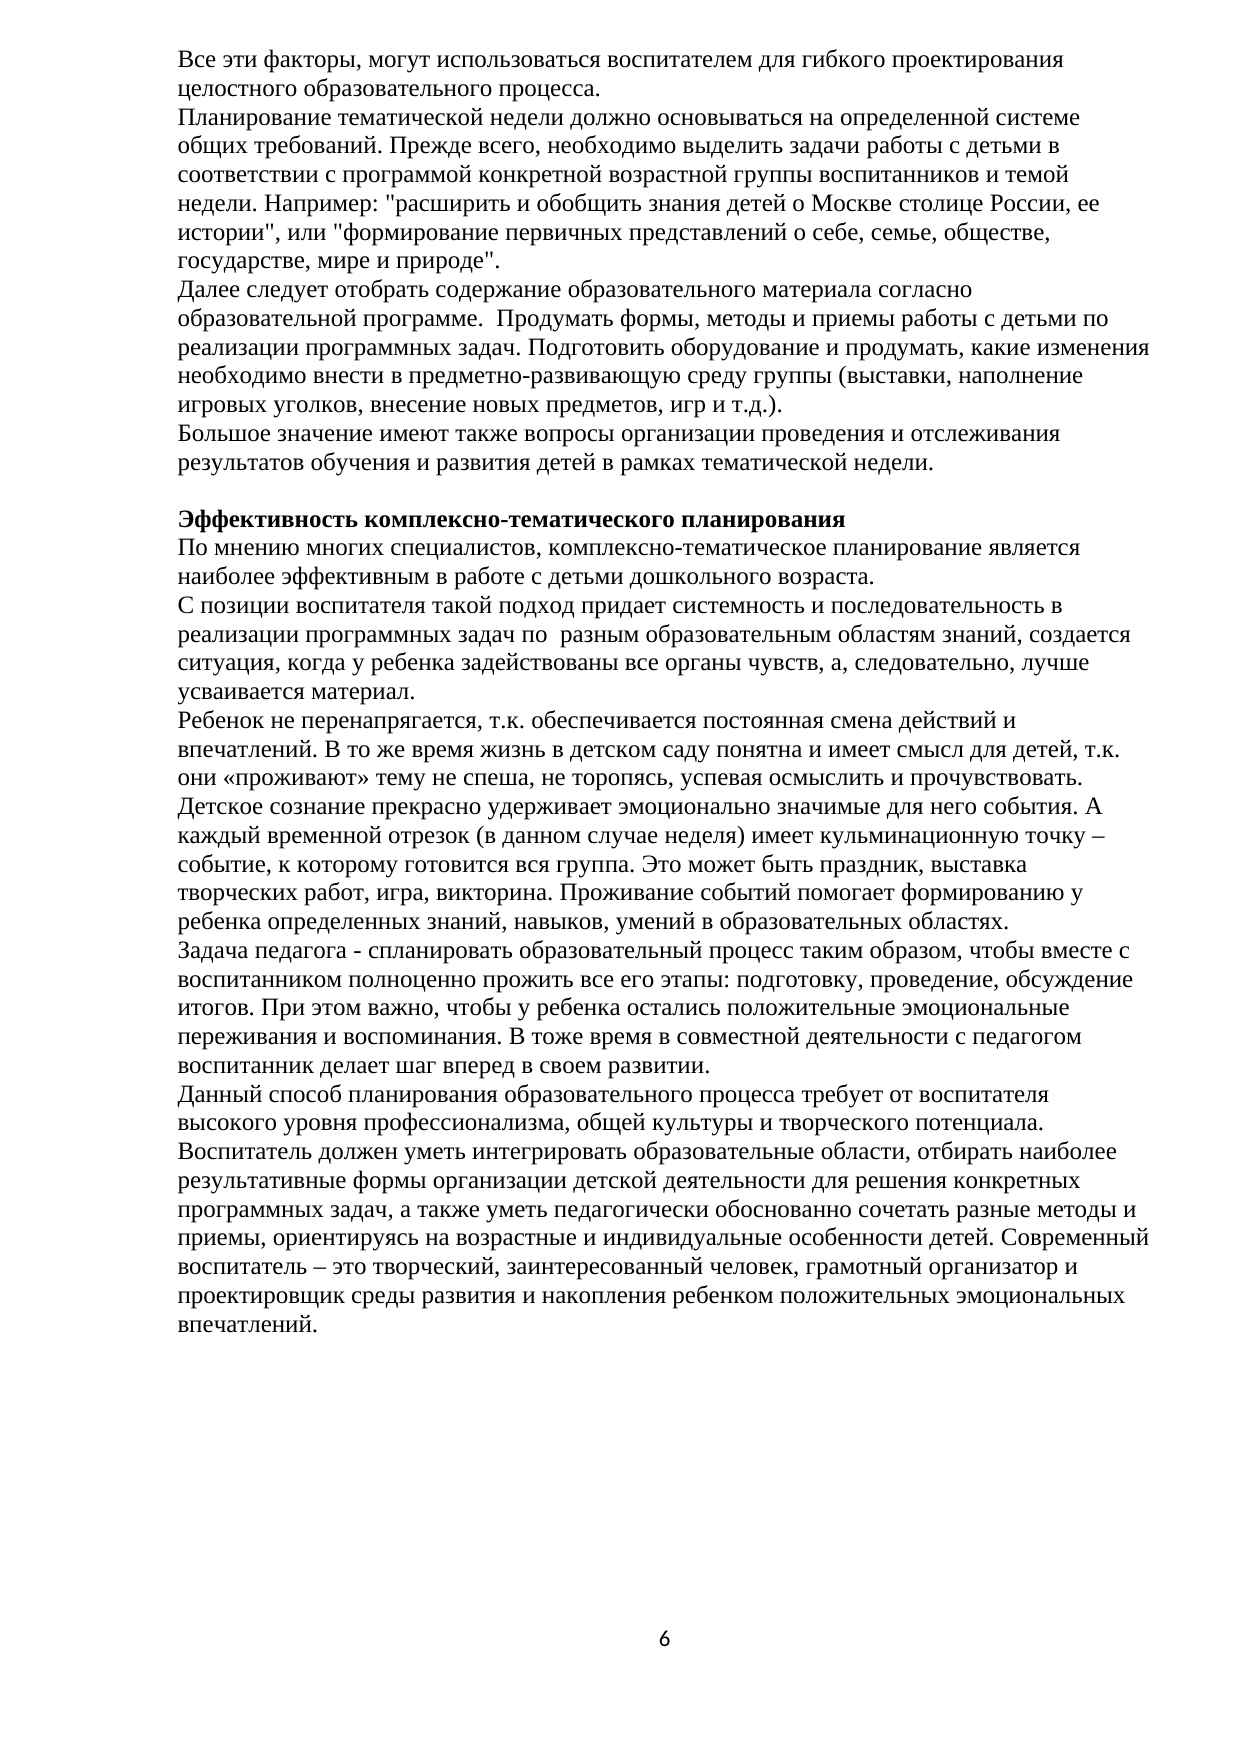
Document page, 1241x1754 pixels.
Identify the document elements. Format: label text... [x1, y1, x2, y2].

text Детское сознание прекрасно удерживает эмоционально значимые для него события. А каждый временной отрезок (в данном случае неделя) имеет кульминационную точку – событие, к которому готовится вся группа. Это может быть праздник, выставка творческих работ, игра, викторина. Проживание событий помогает формированию у ребенка определенных знаний, навыков, умений в образовательных областях. [177, 791, 1152, 935]
text Эффективность комплексно-тематического планирования [177, 504, 1152, 532]
text Данный способ планирования образовательного процесса требует от воспитателя высокого уровня профессионализма, общей культуры и творческого потенциала. Воспитатель должен уметь интегрировать образовательные области, отбирать наиболее результативные формы организации детской деятельности для решения конкретных программных задач, а также уметь педагогически обоснованно сочетать разные методы и приемы, ориентируясь на возрастные и индивидуальные особенности детей. Современный воспитатель – это творческий, заинтересованный человек, грамотный организатор и проектировщик среды развития и накопления ребенком положительных эмоциональных впечатлений. [177, 1079, 1152, 1337]
text Все эти факторы, могут использоваться воспитателем для гибкого проектирования целостного образовательного процесса. [177, 44, 1152, 102]
text По мнению многих специалистов, комплексно-тематическое планирование является наиболее эффективным в работе с детьми дошкольного возраста. [177, 532, 1152, 590]
text С позиции воспитателя такой подход придает системность и последовательность в реализации программных задач по разным образовательным областям знаний, создается ситуация, когда у ребенка задействованы все органы чувств, а, следовательно, лучше усваивается материал. [177, 590, 1152, 705]
text Ребенок не перенапрягается, т.к. обеспечивается постоянная смена действий и впечатлений. В то же время жизнь в детском саду понятна и имеет смысл для детей, т.к. они «проживают» тему не спеша, не торопясь, успевая осмыслить и прочувствовать. [177, 705, 1152, 791]
text Далее следует отобрать содержание образовательного материала согласно образовательной программе. Продумать формы, методы и приемы работы с детьми по реализации программных задач. Подготовить оборудование и продумать, какие изменения необходимо внести в предметно-развивающую среду группы (выставки, наполнение игровых уголков, внесение новых предметов, игр и т.д.). [177, 274, 1152, 418]
text Планирование тематической недели должно основываться на определенной системе общих требований. Прежде всего, необходимо выделить задачи работы с детьми в соответствии с программой конкретной возрастной группы воспитанников и темой недели. Например: "расширить и обобщить знания детей о Москве столице России, ее истории", или "формирование первичных представлений о себе, семье, обществе, государстве, мире и природе". [177, 102, 1152, 274]
text Задача педагога - спланировать образовательный процесс таким образом, чтобы вместе с воспитанником полноценно прожить все его этапы: подготовку, проведение, обсуждение итогов. При этом важно, чтобы у ребенка остались положительные эмоциональные переживания и воспоминания. В тоже время в совместной деятельности с педагогом воспитанник делает шаг вперед в своем развитии. [177, 935, 1152, 1079]
text Большое значение имеют также вопросы организации проведения и отслеживания результатов обучения и развития детей в рамках тематической недели. [177, 418, 1152, 476]
